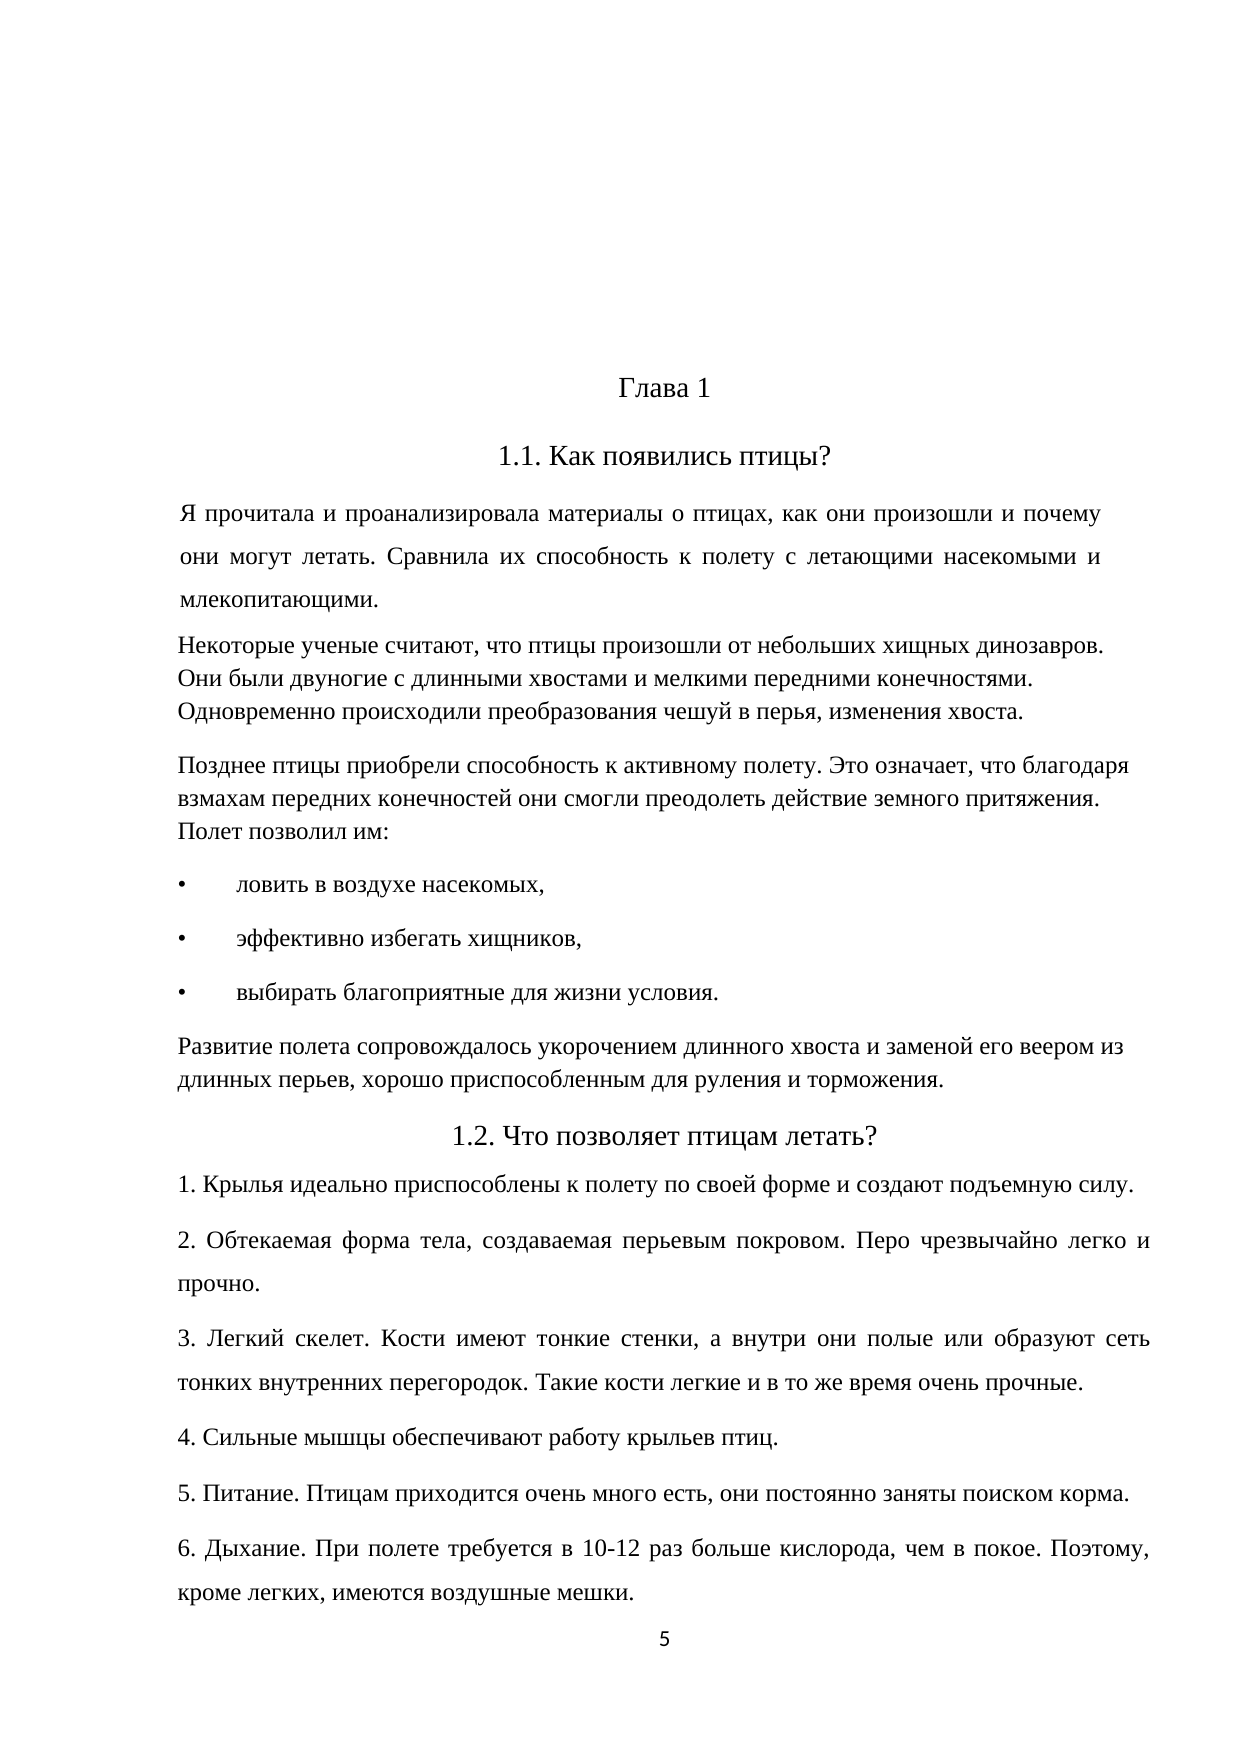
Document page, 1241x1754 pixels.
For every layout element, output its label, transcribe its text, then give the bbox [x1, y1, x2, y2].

text 5. Питание. Птицам приходится очень много есть, они постоянно заняты поиском корма. [177, 1478, 1152, 1507]
subtitle 1.2. Что позволяет птицам летать? [177, 1118, 1152, 1152]
subtitle Позднее птицы приобрели способность к активному полету. Это означает, что благодаря взмахам передних конечностей они смогли преодолеть действие земного притяжения. Полет позволил им: [177, 750, 1152, 844]
subtitle • выбирать благоприятные для жизни условия. [177, 977, 1152, 1006]
text 1. Крылья идеально приспособлены к полету по своей форме и создают подъемную силу. [177, 1169, 1152, 1198]
text 2. Обтекаемая форма тела, создаваемая перьевым покровом. Перо чрезвычайно легко и прочно. [177, 1225, 1152, 1297]
subtitle • эффективно избегать хищников, [177, 923, 1152, 952]
subtitle Развитие полета сопровождалось укорочением длинного хвоста и заменой его веером из длинных перьев, хорошо приспособленным для руления и торможения. [177, 1031, 1152, 1093]
subtitle 1.1. Как появились птицы? [177, 438, 1152, 471]
text 3. Легкий скелет. Кости имеют тонкие стенки, а внутри они полые или образуют сеть тонких внутренних перегородок. Такие кости легкие и в то же время очень прочные. [177, 1323, 1152, 1395]
subtitle • ловить в воздухе насекомых, [177, 869, 1152, 898]
text 4. Сильные мышцы обеспечивают работу крыльев птиц. [177, 1422, 1152, 1451]
subtitle Некоторые ученые считают, что птицы произошли от небольших хищных динозавров. Они были двуногие с длинными хвостами и мелкими передними конечностями. Одновременно происходили преобразования чешуй в перья, изменения хвоста. [177, 630, 1152, 724]
subtitle Глава 1 [177, 370, 1152, 403]
text 6. Дыхание. При полете требуется в 10-12 раз больше кислорода, чем в покое. Поэтому, кроме легких, имеются воздушные мешки. [177, 1533, 1152, 1605]
